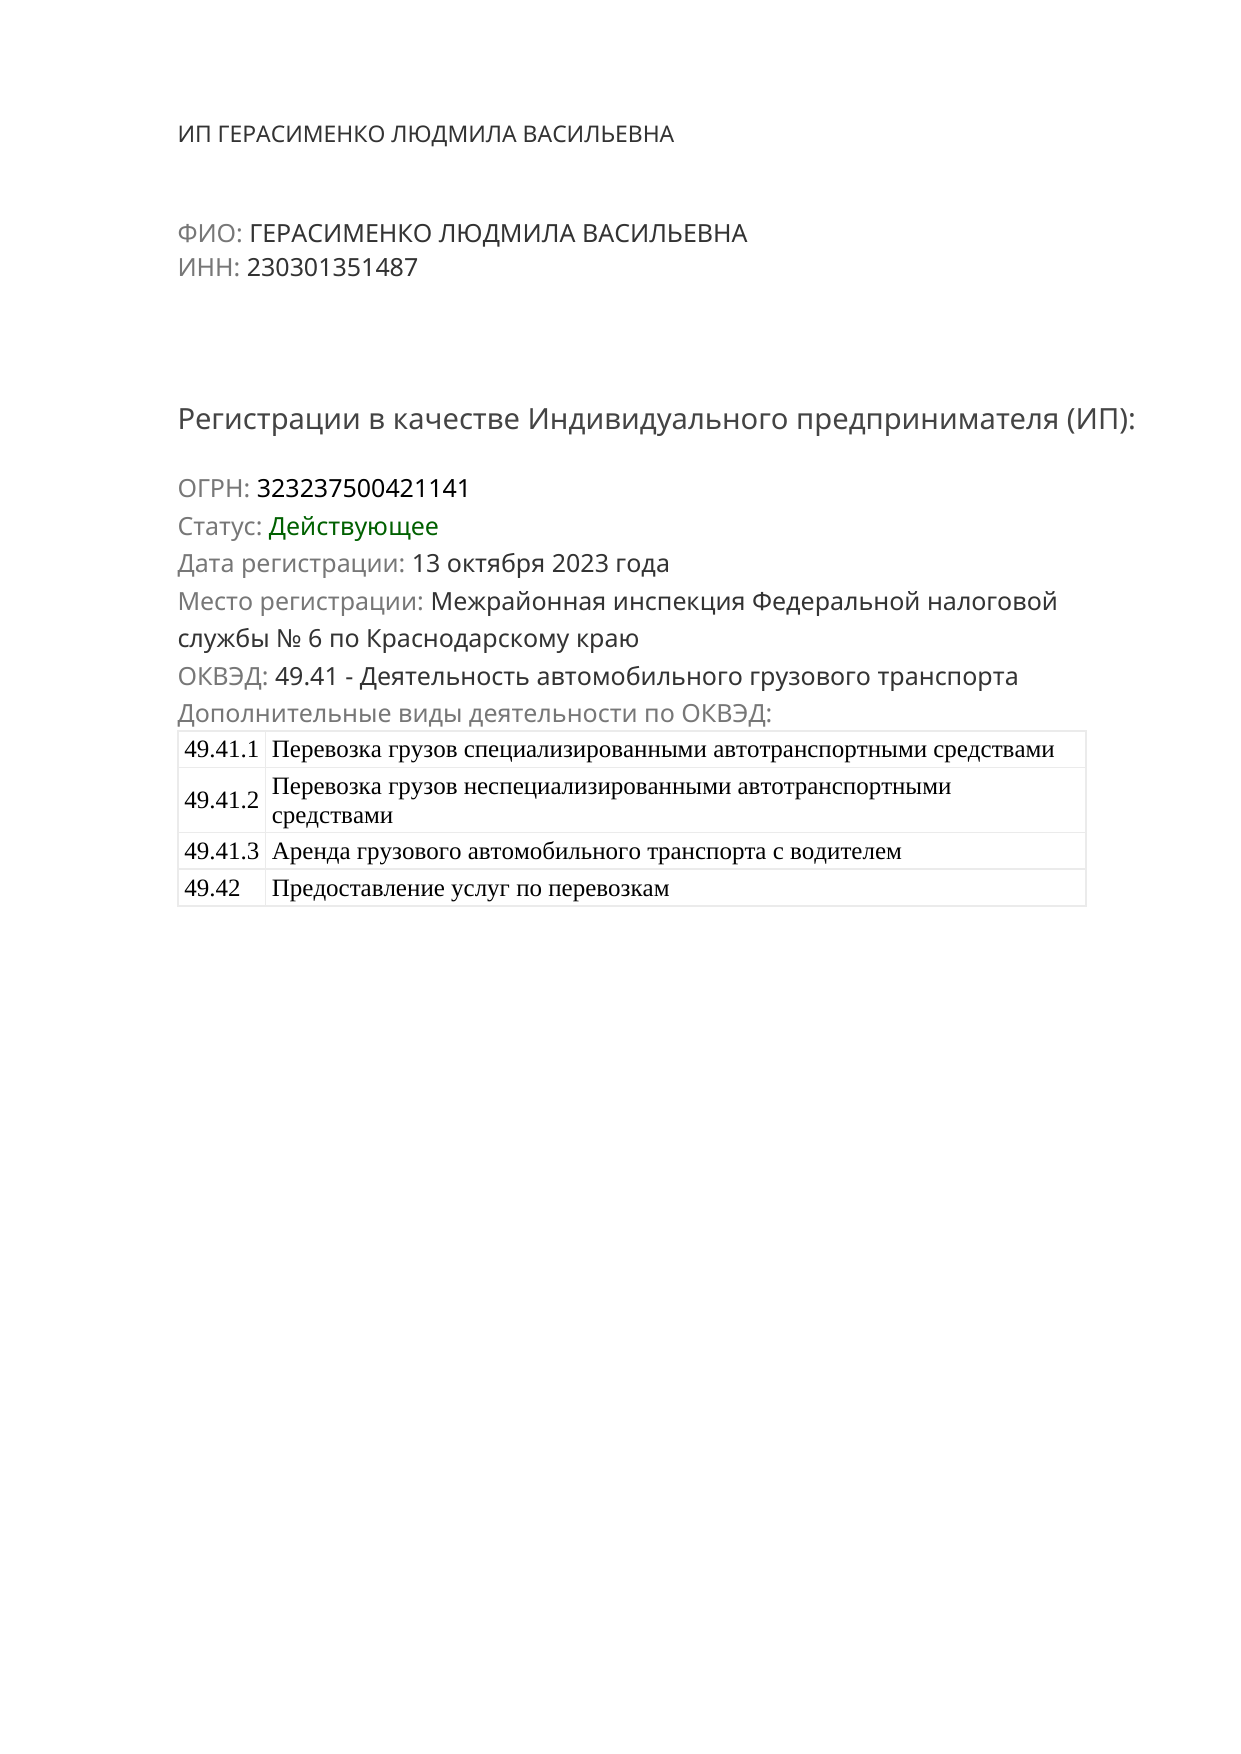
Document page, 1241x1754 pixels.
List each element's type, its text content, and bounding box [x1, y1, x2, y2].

text ОГРН: 323237500421141 Статус: Действующее Дата регистрации: 13 октября 2023 года Место регистрации: Межрайонная инспекция Федеральной налоговой службы № 6 по Краснодарскому краю ОКВЭД: 49.41 - Деятельность автомобильного грузового транспорта Дополнительные виды деятельности по ОКВЭД: [177, 467, 1152, 730]
table_header 49.41.1 [179, 732, 265, 766]
table_header Перевозка грузов специализированными автотранспортными средствами [266, 732, 1085, 766]
text ФИО: ГЕРАСИМЕНКО ЛЮДМИЛА ВАСИЛЬЕВНА [177, 215, 1152, 249]
table_cell 49.41.2 [179, 768, 265, 832]
text ИНН: 230301351487 [177, 249, 1152, 283]
table_cell 49.42 [179, 870, 265, 905]
text Регистрации в качестве Индивидуального предпринимателя (ИП): [177, 377, 1152, 438]
text ИП ГЕРАСИМЕНКО ЛЮДМИЛА ВАСИЛЬЕВНА [177, 118, 1152, 149]
table_cell 49.41.3 [179, 833, 265, 868]
table_cell Аренда грузового автомобильного транспорта с водителем [266, 833, 1085, 868]
table_cell Предоставление услуг по перевозкам [266, 870, 1085, 905]
table_cell Перевозка грузов неспециализированными автотранспортными средствами [266, 768, 1085, 832]
